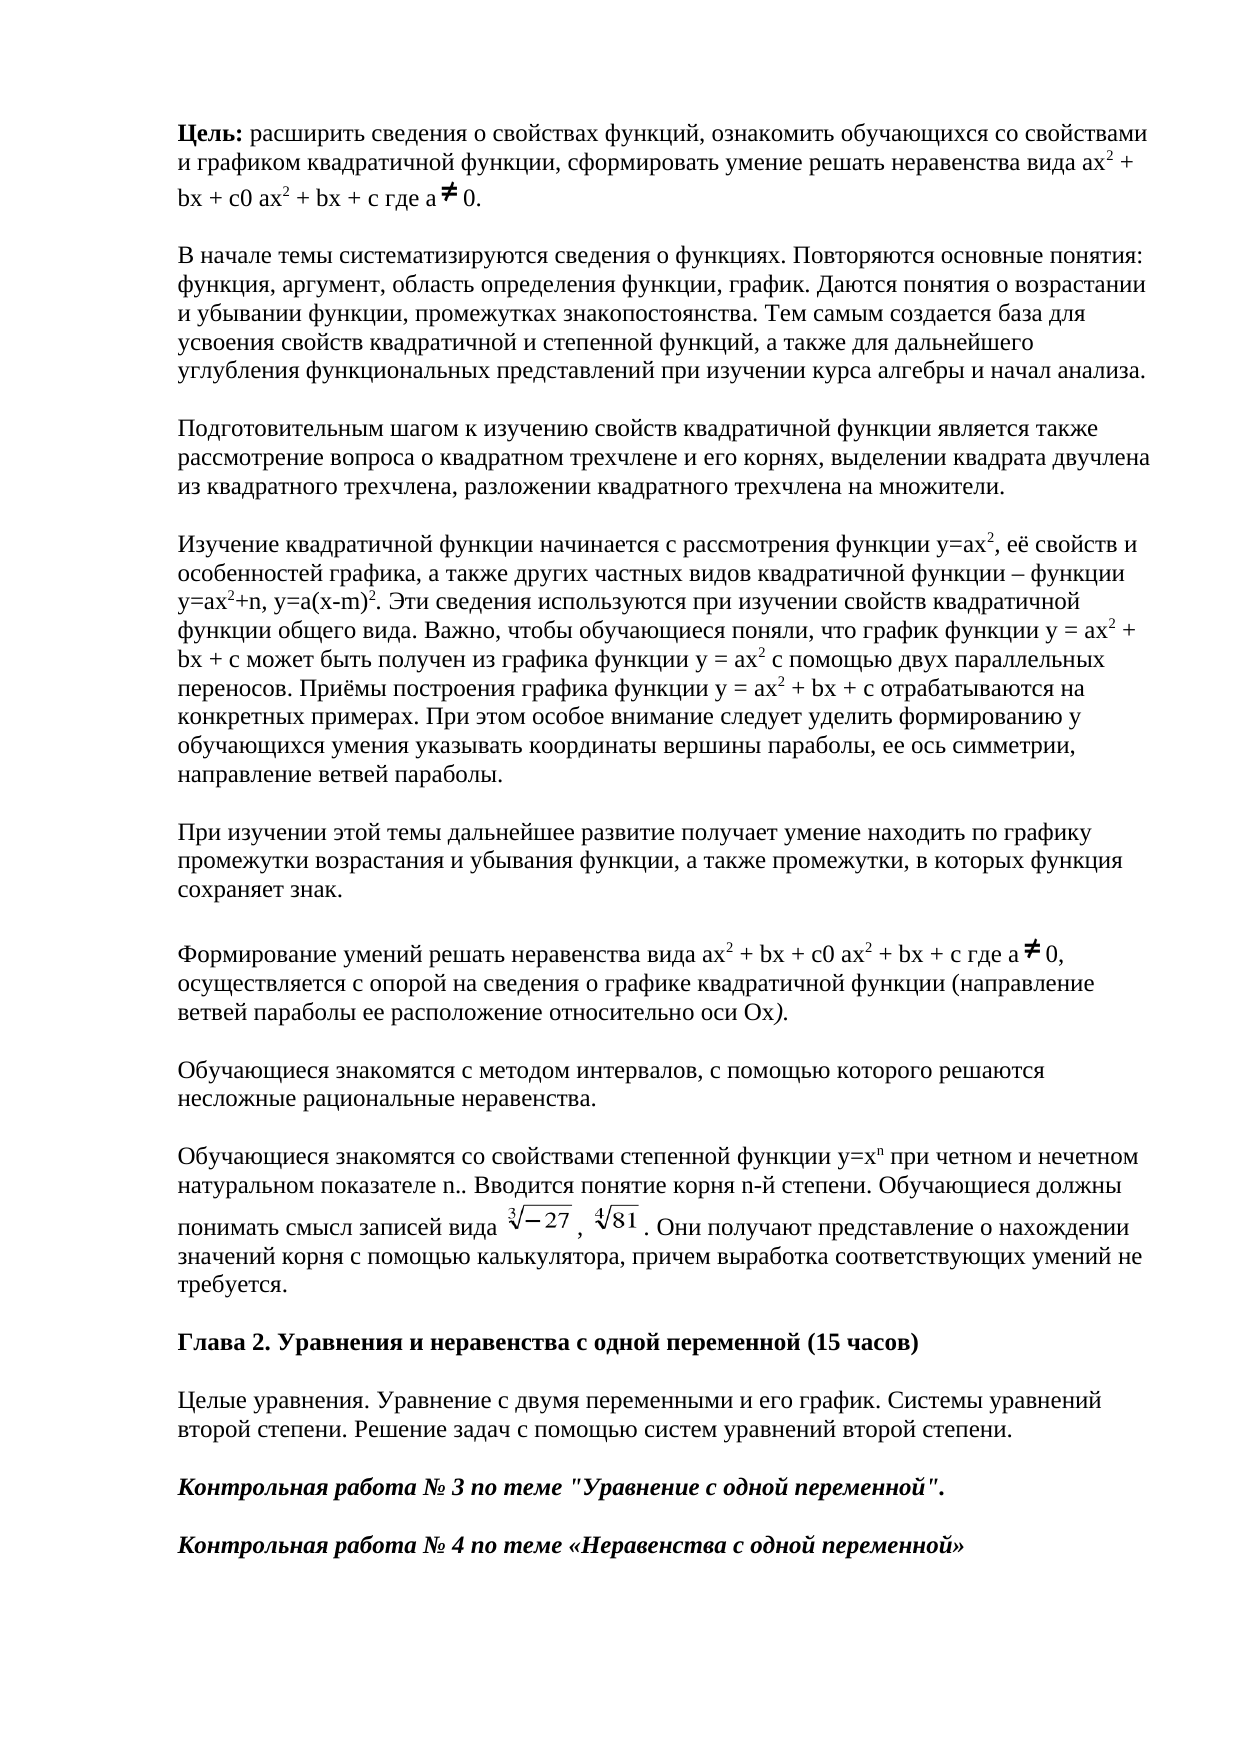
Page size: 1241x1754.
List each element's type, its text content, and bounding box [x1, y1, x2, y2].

text Подготовительным шагом к изучению свойств квадратичной функции является также рассмотрение вопроса о квадратном трехчлене и его корнях, выделении квадрата двучлена из квадратного трехчлена, разложении квадратного трехчлена на множители. [177, 413, 1152, 500]
picture [436, 175, 463, 206]
text Изучение квадратичной функции начинается с рассмотрения функции у=ах2, её свойств и особенностей графика, а также других частных видов квадратичной функции – функции у=ах2+n, у=а(х-m)2. Эти сведения используются при изучении свойств квадратичной функции общего вида. Важно, чтобы обучающиеся поняли, что график функции у = ах2 + bх + с может быть получен из графика функции у = ах2 с помощью двух параллельных переносов. Приёмы построения графика функции у = ах2 + bх + с отрабатываются на конкретных примерах. При этом особое внимание следует уделить формированию у обучающихся умения указывать координаты вершины параболы, ее ось симметрии, направление ветвей параболы. [177, 529, 1152, 788]
text Контрольная работа № 3 по теме "Уравнение с одной переменной". [177, 1472, 1152, 1501]
picture [589, 1198, 644, 1236]
text В начале темы систематизируются сведения о функциях. Повторяются основные понятия: функция, аргумент, область определения функции, график. Даются понятия о возрастании и убывании функции, промежутках знакопостоянства. Тем самым создается база для усвоения свойств квадратичной и степенной функций, а также для дальнейшего углубления функциональных представлений при изучении курса алгебры и начал анализа. [177, 241, 1152, 384]
text Контрольная работа № 4 по теме «Неравенства с одной переменной» [177, 1530, 1152, 1559]
text Глава 2. Уравнения и неравенства с одной переменной (15 часов) [177, 1327, 1152, 1356]
text Целые уравнения. Уравнение с двумя переменными и его график. Системы уравнений второй степени. Решение задач с помощью систем уравнений второй степени. [177, 1385, 1152, 1443]
picture [503, 1198, 577, 1236]
picture [1019, 932, 1046, 963]
text При изучении этой темы дальнейшее развитие получает умение находить по графику промежутки возрастания и убывания функции, а также промежутки, в которых функция сохраняет знак. [177, 817, 1152, 903]
text Обучающиеся знакомятся с методом интервалов, с помощью которого решаются несложные рациональные неравенства. [177, 1055, 1152, 1112]
text Обучающиеся знакомятся со свойствами степенной функции у=хn при четном и нечетном натуральном показателе n.. Вводится понятие корня n-й степени. Обучающиеся должны понимать смысл записей вида , . Они получают представление о нахождении значений корня с помощью калькулятора, причем выработка соответствующих умений не требуется. [177, 1141, 1152, 1298]
text Формирование умений решать неравенства вида ах2 + bх + с0 ах2 + bх + с где а0, осуществляется с опорой на сведения о графике квадратичной функции (направление ветвей параболы ее расположение относительно оси Ох). [177, 932, 1152, 1026]
text Цель: расширить сведения о свойствах функций, ознакомить обучающихся со свойствами и графиком квадратичной функции, сформировать умение решать неравенства вида ах2 + bх + с0 ах2 + bх + с где а0. [177, 118, 1152, 211]
